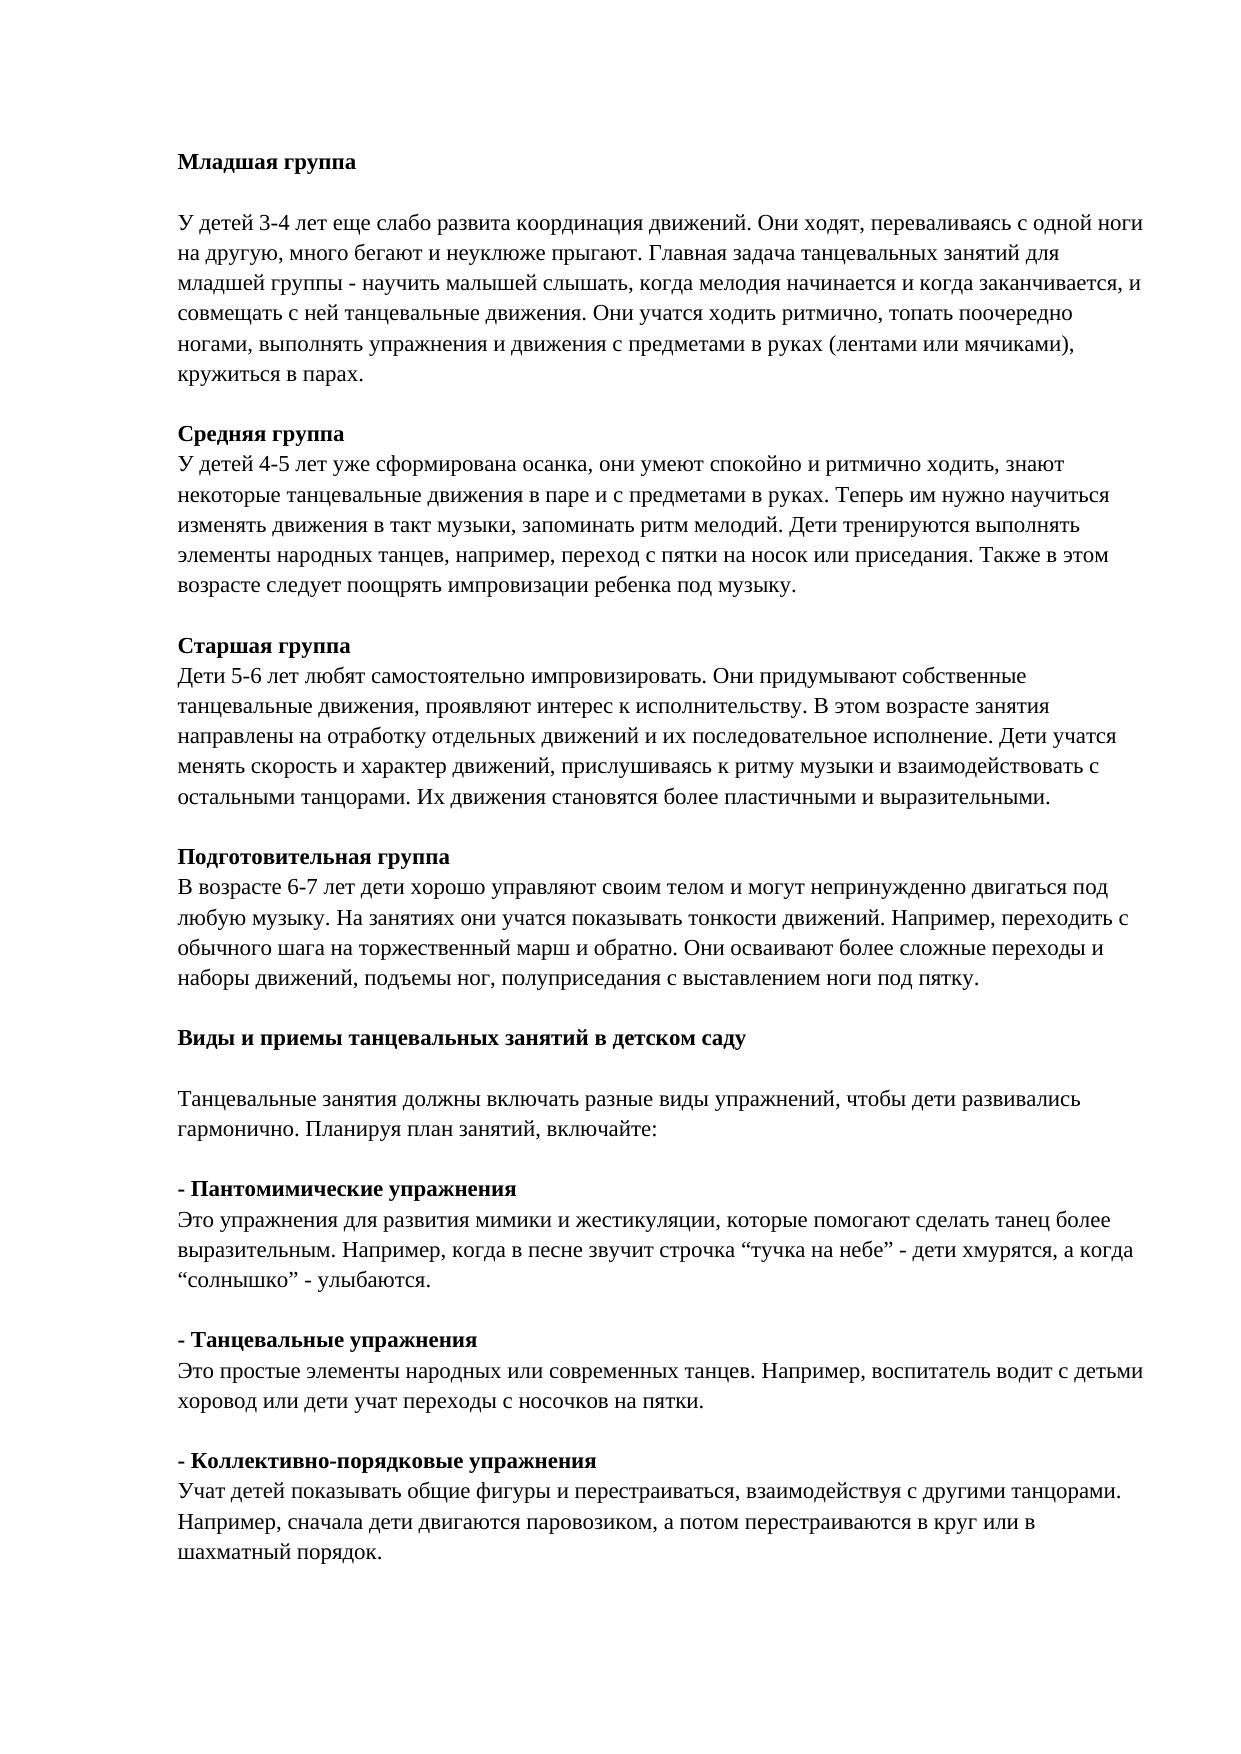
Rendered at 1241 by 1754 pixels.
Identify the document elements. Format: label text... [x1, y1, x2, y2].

text Дети 5-6 лет любят самостоятельно импровизировать. Они придумывают собственные танцевальные движения, проявляют интерес к исполнительству. В этом возрасте занятия направлены на отработку отдельных движений и их последовательное исполнение. Дети учатся менять скорость и характер движений, прислушиваясь к ритму музыки и взаимодействовать с остальными танцорами. Их движения становятся более пластичными и выразительными. [177, 662, 1152, 809]
text В возрасте 6-7 лет дети хорошо управляют своим телом и могут непринужденно двигаться под любую музыку. На занятиях они учатся показывать тонкости движений. Например, переходить с обычного шага на торжественный марш и обратно. Они осваивают более сложные переходы и наборы движений, подъемы ног, полуприседания с выставлением ноги под пятку. [177, 873, 1152, 990]
text У детей 3-4 лет еще слабо развита координация движений. Они ходят, переваливаясь с одной ноги на другую, много бегают и неуклюже прыгают. Главная задача танцевальных занятий для младшей группы - научить малышей слышать, когда мелодия начинается и когда заканчивается, и совмещать с ней танцевальные движения. Они учатся ходить ритмично, топать поочередно ногами, выполнять упражнения и движения с предметами в руках (лентами или мячиками), кружиться в парах. [177, 209, 1152, 386]
text Подготовительная группа [177, 843, 1152, 869]
text Средняя группа [177, 420, 1152, 447]
text Танцевальные занятия должны включать разные виды упражнений, чтобы дети развивались гармонично. Планируя план занятий, включайте: [177, 1085, 1152, 1141]
text - Коллективно-порядковые упражнения Учат детей показывать общие фигуры и перестраиваться, взаимодействуя с другими танцорами. Например, сначала дети двигаются паровозиком, а потом перестраиваются в круг или в шахматный порядок. [177, 1447, 1152, 1564]
text Младшая группа [177, 148, 1152, 175]
text У детей 4-5 лет уже сформирована осанка, они умеют спокойно и ритмично ходить, знают некоторые танцевальные движения в паре и с предметами в руках. Теперь им нужно научиться изменять движения в такт музыки, запоминать ритм мелодий. Дети тренируются выполнять элементы народных танцев, например, переход с пятки на носок или приседания. Также в этом возрасте следует поощрять импровизации ребенка под музыку. [177, 450, 1152, 598]
text Виды и приемы танцевальных занятий в детском саду [177, 1024, 1152, 1051]
text - Танцевальные упражнения Это простые элементы народных или современных танцев. Например, воспитатель водит с детьми хоровод или дети учат переходы с носочков на пятки. [177, 1326, 1152, 1413]
text - Пантомимические упражнения Это упражнения для развития мимики и жестикуляции, которые помогают сделать танец более выразительным. Например, когда в песне звучит строчка “тучка на небе” - дети хмурятся, а когда “солнышко” - улыбаются. [177, 1175, 1152, 1292]
text Старшая группа [177, 632, 1152, 658]
